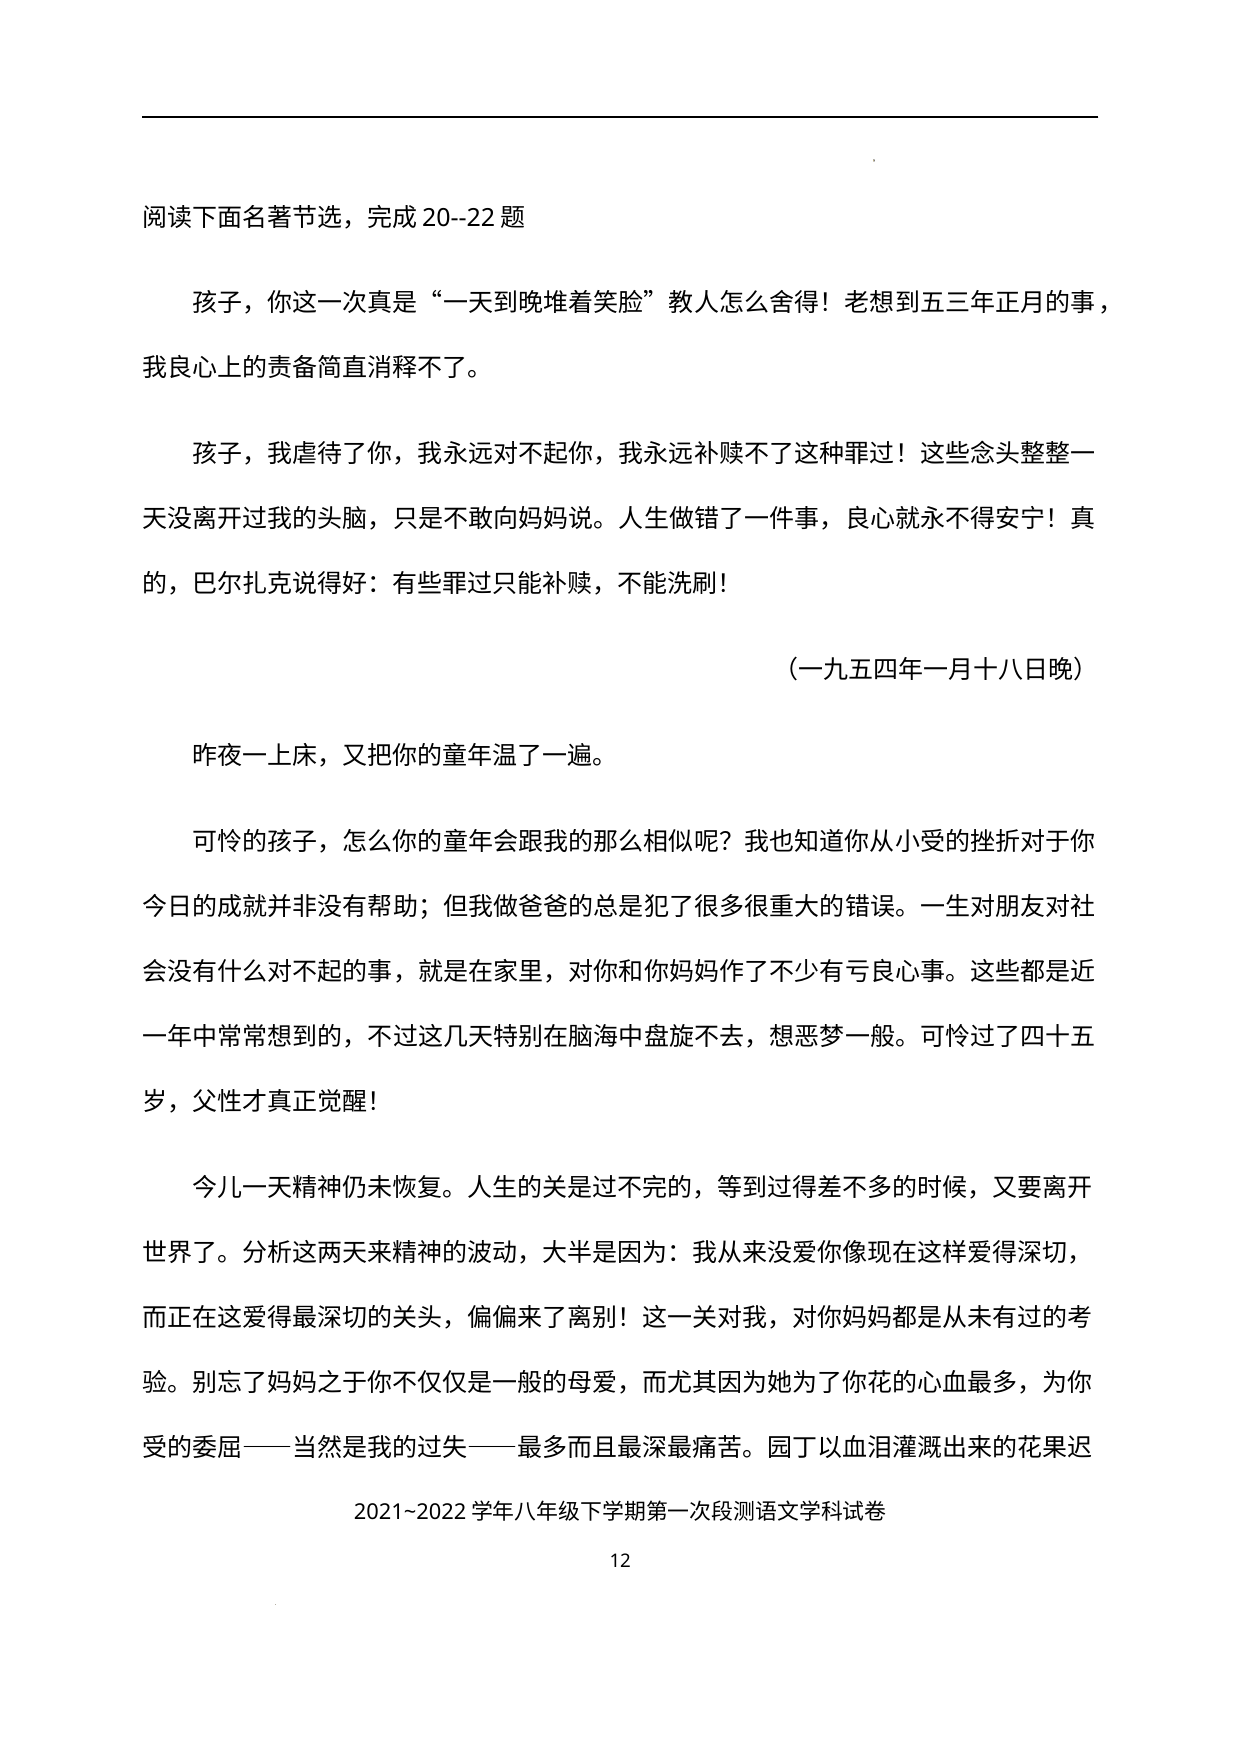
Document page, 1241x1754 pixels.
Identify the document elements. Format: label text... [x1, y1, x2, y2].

text 孩子，你这一次真是“一天到晚堆着笑脸”教人怎么舍得！老想到五三年正月的事，我良心上的责备简直消释不了。 [142, 268, 1098, 398]
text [142, 1153, 1098, 1478]
text 昨夜一上床，又把你的童年温了一遍。 [142, 721, 1098, 786]
text （一九五四年一月十八日晚） [142, 635, 1098, 700]
text 阅读下面名著节选，完成20--22题 [142, 183, 1098, 248]
text 孩子，我虐待了你，我永远对不起你，我永远补赎不了这种罪过！这些念头整整一天没离开过我的头脑，只是不敢向妈妈说。人生做错了一件事，良心就永不得安宁！真的，巴尔扎克说得好：有些罪过只能补赎，不能洗刷！ [142, 419, 1098, 614]
text 可怜的孩子，怎么你的童年会跟我的那么相似呢？我也知道你从小受的挫折对于你今日的成就并非没有帮助；但我做爸爸的总是犯了很多很重大的错误。一生对朋友对社会没有什么对不起的事，就是在家里，对你和你妈妈作了不少有亏良心事。这些都是近一年中常常想到的，不过这几天特别在脑海中盘旋不去，想恶梦一般。可怜过了四十五岁，父性才真正觉醒！ [142, 807, 1098, 1132]
